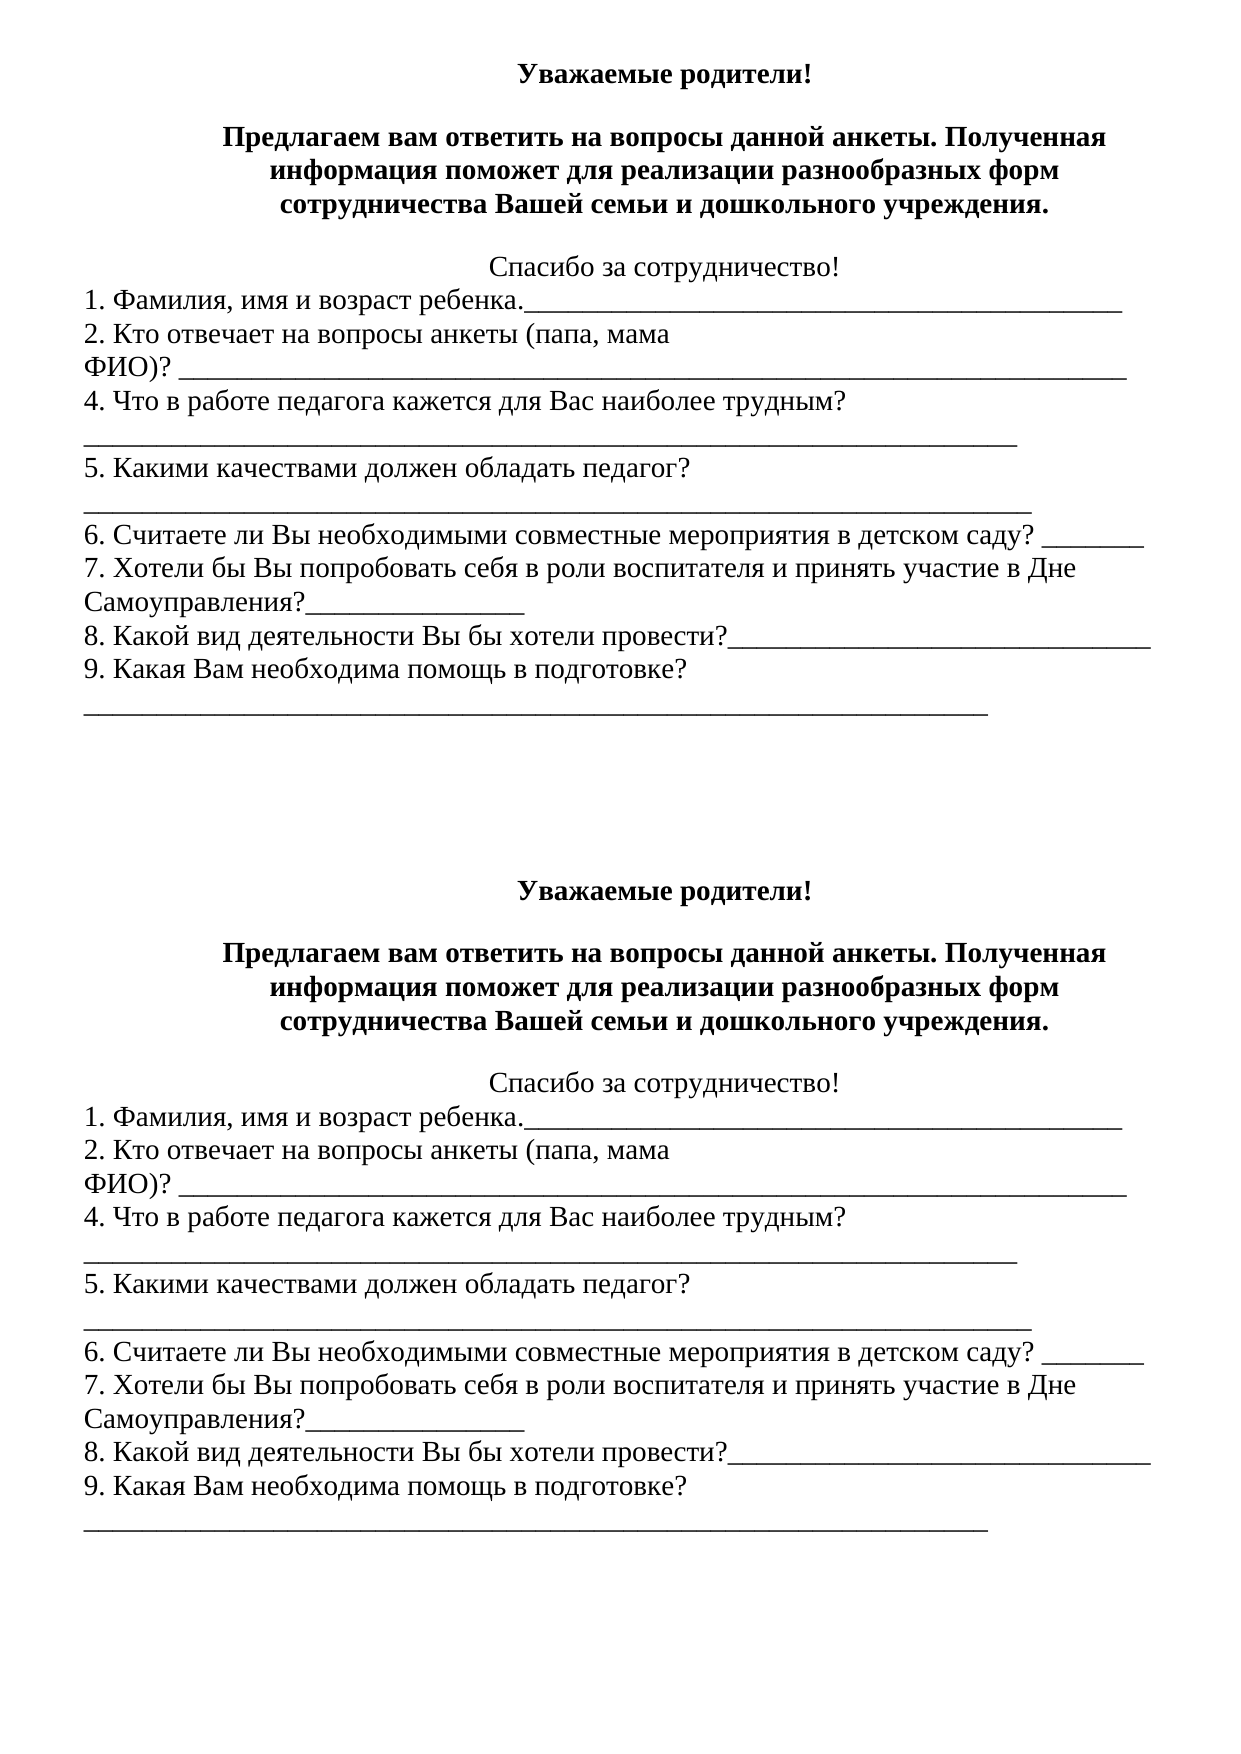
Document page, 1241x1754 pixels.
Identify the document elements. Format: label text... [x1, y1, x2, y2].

text 8. Какой вид деятельности Вы бы хотели провести?_____________________________ [83, 618, 1152, 651]
text Спасибо за сотрудничество! [177, 249, 1152, 282]
text Предлагаем вам ответить на вопросы данной анкеты. Полученная информация поможет для реализации разнообразных форм сотрудничества Вашей семьи и дошкольного учреждения. [177, 936, 1152, 1036]
text 8. Какой вид деятельности Вы бы хотели провести?_____________________________ [83, 1434, 1152, 1468]
text 1. Фамилия, имя и возраст ребенка._________________________________________ [83, 282, 1152, 316]
text 2. Кто отвечает на вопросы анкеты (папа, мама ФИО)? _________________________________________________________________ [83, 316, 1152, 383]
text 2. Кто отвечает на вопросы анкеты (папа, мама ФИО)? _________________________________________________________________ [83, 1132, 1152, 1199]
text 9. Какая Вам необходима помощь в подготовке?______________________________________________________________ [83, 1468, 1152, 1535]
text 4. Что в работе педагога кажется для Вас наиболее трудным?________________________________________________________________ [83, 1199, 1152, 1267]
text 4. Что в работе педагога кажется для Вас наиболее трудным?________________________________________________________________ [83, 383, 1152, 450]
text 6. Считаете ли Вы необходимыми совместные мероприятия в детском саду? _______ [83, 1334, 1152, 1367]
text 5. Какими качествами должен обладать педагог?_________________________________________________________________ [83, 450, 1152, 517]
text Предлагаем вам ответить на вопросы данной анкеты. Полученная информация поможет для реализации разнообразных форм сотрудничества Вашей семьи и дошкольного учреждения. [177, 119, 1152, 219]
text 1. Фамилия, имя и возраст ребенка._________________________________________ [83, 1099, 1152, 1132]
text 5. Какими качествами должен обладать педагог?_________________________________________________________________ [83, 1267, 1152, 1334]
text 6. Считаете ли Вы необходимыми совместные мероприятия в детском саду? _______ [83, 517, 1152, 551]
text Уважаемые родители! [177, 873, 1152, 906]
text Спасибо за сотрудничество! [177, 1065, 1152, 1099]
text 7. Хотели бы Вы попробовать себя в роли воспитателя и принять участие в Дне Самоуправления?_______________ [83, 1367, 1152, 1434]
text 7. Хотели бы Вы попробовать себя в роли воспитателя и принять участие в Дне Самоуправления?_______________ [83, 551, 1152, 618]
text Уважаемые родители! [177, 56, 1152, 90]
text 9. Какая Вам необходима помощь в подготовке?______________________________________________________________ [83, 651, 1152, 718]
